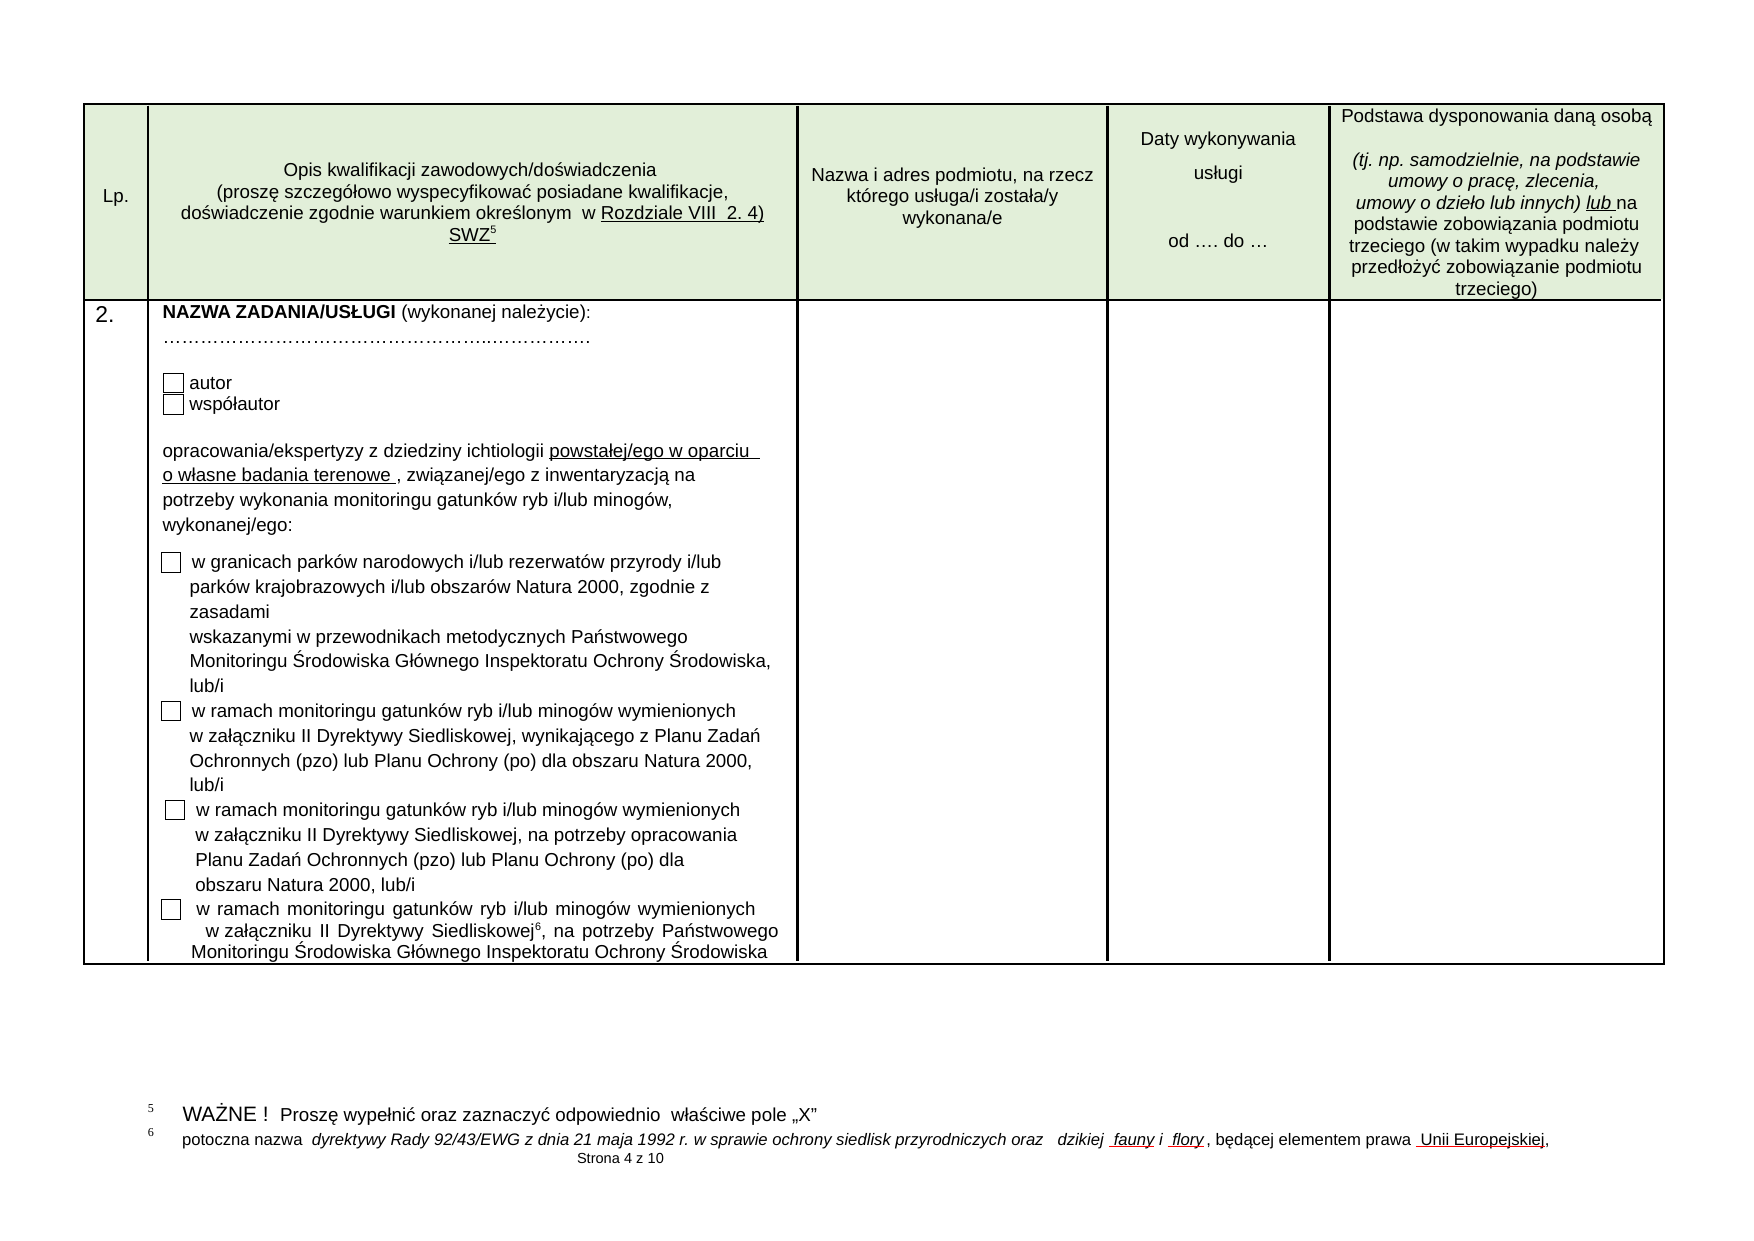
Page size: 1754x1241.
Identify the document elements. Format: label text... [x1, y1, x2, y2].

table_header Lp. [85, 105, 147, 299]
table_header Daty wykonywania usługi od …. do … [1109, 105, 1329, 299]
table_header Opis kwalifikacji zawodowych/doświadczenia (proszę szczegółowo wyspecyfikować posiadane kwalifikacje, doświadczenie zgodnie warunkiem określonym w Rozdziale VIII 2. 4) SWZ [149, 105, 797, 299]
table_cell [797, 301, 1107, 963]
table_cell 2. [85, 301, 147, 963]
table_cell [1107, 301, 1329, 963]
table_header Nazwa i adres podmiotu, na rzecz którego usługa/i została/y wykonana/e [799, 105, 1107, 299]
table_header Podstawa dysponowania daną osobą (tj. np. samodzielnie, na podstawie umowy o pracę, zlecenia, umowy o dzieło lub innych) lub na podstawie zobowiązania podmiotu trzeciego (w takim wypadku należy przedłożyć zobowiązanie podmiotu trzeciego) [1331, 105, 1663, 299]
table_cell [1329, 299, 1663, 963]
